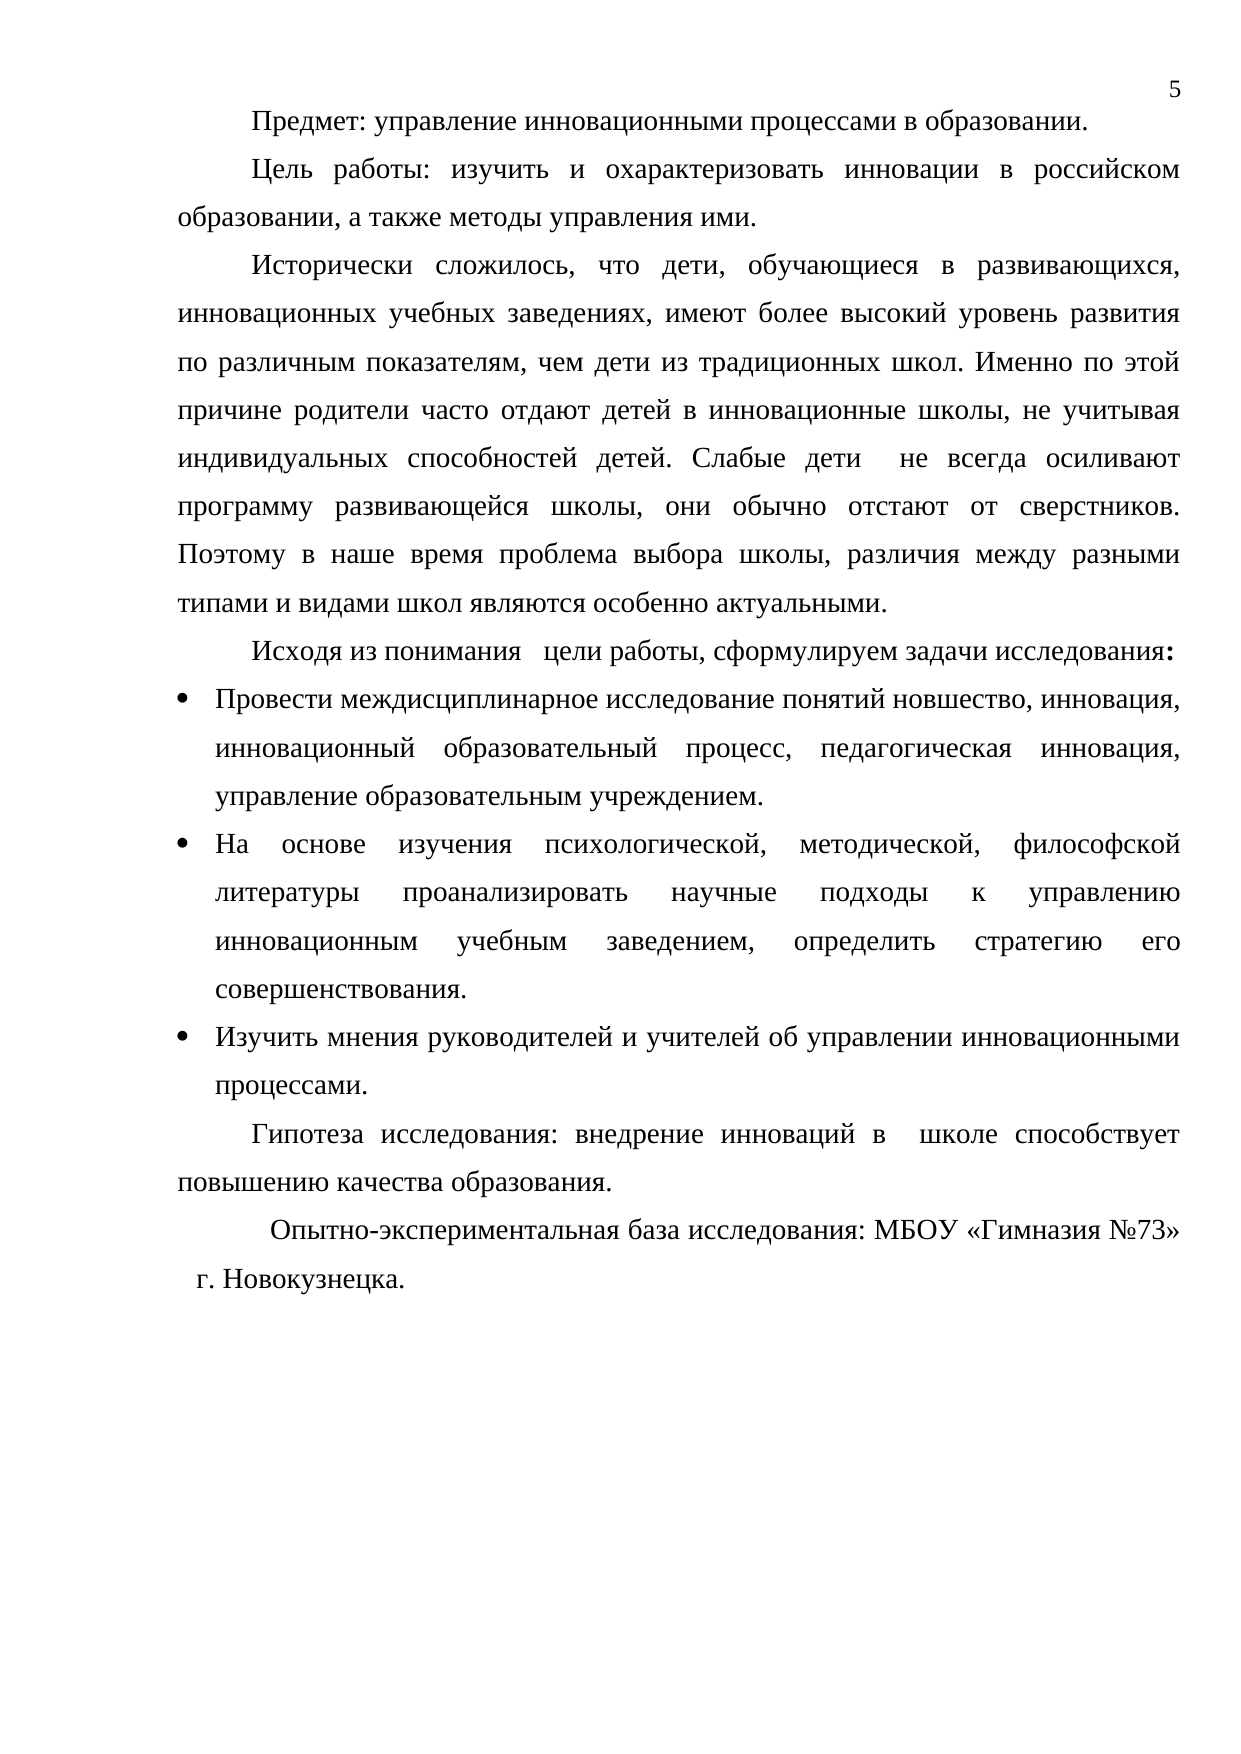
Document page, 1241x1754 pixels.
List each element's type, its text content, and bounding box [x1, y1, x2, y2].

text Исторически сложилось, что дети, обучающиеся в развивающихся, инновационных учебных заведениях, имеют более высокий уровень развития по различным показателям, чем дети из традиционных школ. Именно по этой причине родители часто отдают детей в инновационные школы, не учитывая индивидуальных способностей детей. Слабые дети не всегда осиливают программу развивающейся школы, они обычно отстают от сверстников. Поэтому в наше время проблема выбора школы, различия между разными типами и видами школ являются особенно актуальными. [177, 247, 1181, 618]
text Опытно-экспериментальная база исследования: МБОУ «Гимназия №73» г. Новокузнецка. [196, 1212, 1181, 1295]
list На основе изучения психологической, методической, философской литературы проанализировать научные подходы к управлению инновационным учебным заведением, определить стратегию его совершенствования. [177, 826, 1181, 1004]
text Предмет: управление инновационными процессами в образовании. [177, 103, 1181, 136]
list Провести междисциплинарное исследование понятий новшество, инновация, инновационный образовательный процесс, педагогическая инновация, управление образовательным учреждением. [177, 681, 1181, 811]
text Исходя из понимания цели работы, сформулируем задачи исследования: [177, 633, 1181, 667]
text Гипотеза исследования: внедрение инноваций в школе способствует повышению качества образования. [177, 1116, 1181, 1197]
text Цель работы: изучить и охарактеризовать инновации в российском образовании, а также методы управления ими. [177, 151, 1181, 233]
list Изучить мнения руководителей и учителей об управлении инновационными процессами. [177, 1019, 1181, 1101]
